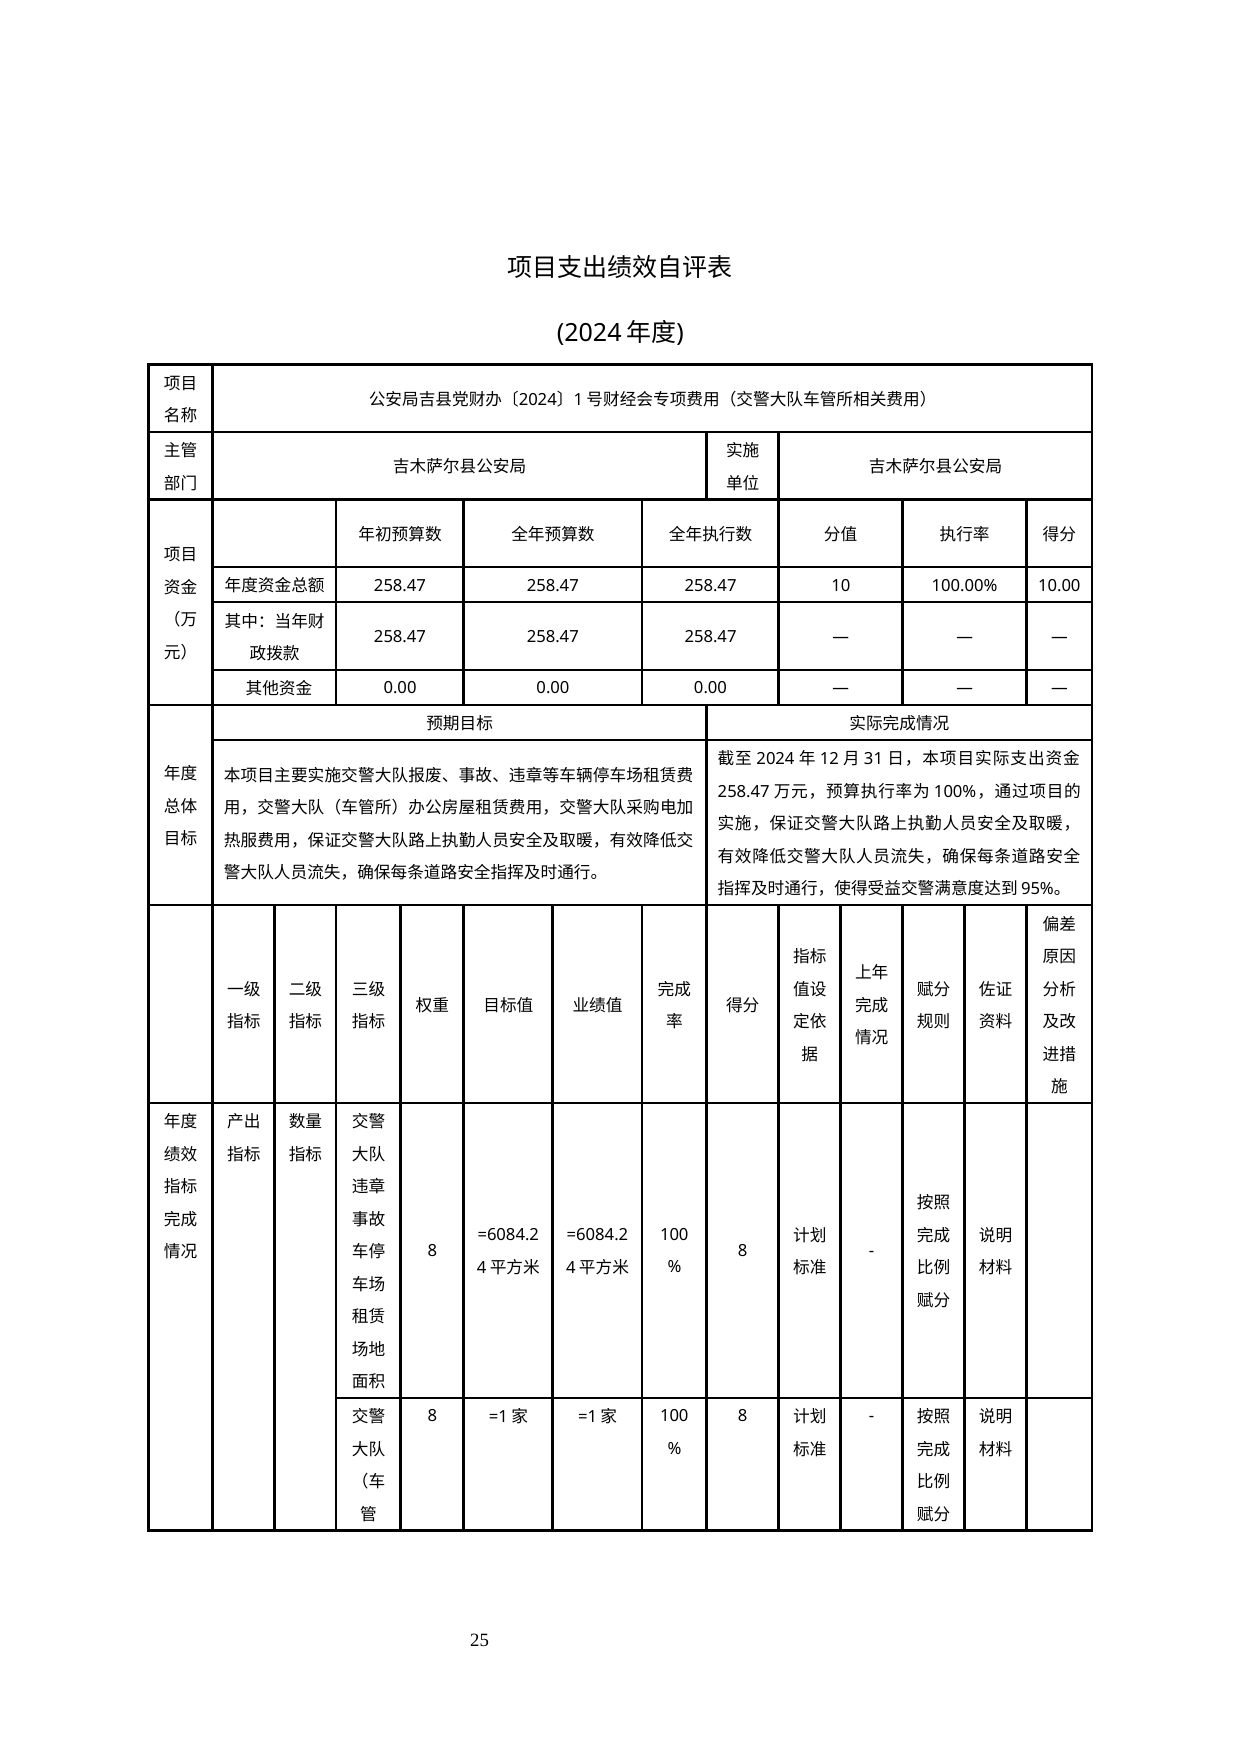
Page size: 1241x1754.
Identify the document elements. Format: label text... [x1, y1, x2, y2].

table_cell 0.00 [465, 671, 641, 703]
table_cell 年度资金总额 [214, 568, 335, 601]
table_cell 吉木萨尔县公安局 [780, 433, 1091, 498]
table_cell 258.47 [643, 568, 777, 601]
table_cell 二级指标 [276, 906, 335, 1101]
table_cell 年初预算数 [337, 501, 462, 566]
table_cell 主管部门 [150, 433, 211, 498]
table_cell 得分 [1028, 501, 1091, 566]
table_cell 公安局吉县党财办〔2024〕1号财经会专项费用（交警大队车管所相关费用） [214, 366, 1091, 431]
table_cell 实际完成情况 [708, 706, 1091, 739]
table_cell [150, 906, 211, 1101]
table_cell 258.47 [337, 603, 462, 668]
table_cell 业绩值 [554, 906, 641, 1101]
table_cell 本项目主要实施交警大队报废、事故、违章等车辆停车场租赁费用，交警大队（车管所）办公房屋租赁费用，交警大队采购电加热服费用，保证交警大队路上执勤人员安全及取暖，有效降低交警大队人员流失，确保每条道路安全指挥及时通行。 [214, 741, 705, 904]
table_cell 赋分规则 [904, 906, 963, 1101]
table_cell [214, 501, 335, 566]
table_cell 执行率 [904, 501, 1025, 566]
table_cell 分值 [780, 501, 901, 566]
table_cell 全年执行数 [643, 501, 777, 566]
table_cell 计划标准 [780, 1399, 839, 1529]
table_cell =6084.24平方米 [554, 1104, 641, 1396]
table_cell 8 [708, 1104, 777, 1396]
table_cell 实施单位 [708, 433, 777, 498]
table_cell 说明材料 [966, 1399, 1025, 1529]
table_cell — [1028, 671, 1091, 703]
table_cell 项目名称 [150, 366, 211, 431]
table_cell 全年预算数 [465, 501, 641, 566]
table_cell 年度绩效指标完成情况 [150, 1104, 211, 1529]
table_cell 0.00 [337, 671, 462, 703]
table_cell — [780, 603, 901, 668]
table_cell 佐证资料 [966, 906, 1025, 1101]
table_cell 8 [402, 1399, 462, 1529]
table_cell - [842, 1104, 901, 1396]
table_cell 8 [402, 1104, 462, 1396]
table_cell 数量指标 [276, 1104, 335, 1529]
table_cell — [904, 603, 1025, 668]
table_cell — [1028, 603, 1091, 668]
table_cell [1028, 1104, 1091, 1396]
table_cell 年度总体目标 [150, 706, 211, 904]
table_cell =1家 [554, 1399, 641, 1529]
table_cell =6084.24平方米 [465, 1104, 551, 1396]
table_cell [1028, 1399, 1091, 1529]
table_header 项目支出绩效自评表 [148, 233, 1092, 298]
table_cell 目标值 [465, 906, 551, 1101]
table_cell 说明材料 [966, 1104, 1025, 1396]
table_cell 三级指标 [337, 906, 399, 1101]
table_cell 10.00 [1028, 568, 1091, 601]
table_cell 258.47 [643, 603, 777, 668]
table_cell 258.47 [465, 568, 641, 601]
table_cell 交警大队（车管所）办公房屋租赁场地 [337, 1399, 399, 1529]
table_cell 258.47 [465, 603, 641, 668]
table_cell - [842, 1399, 901, 1529]
table_cell — [904, 671, 1025, 703]
table_cell 截至2024年12月31日，本项目实际支出资金258.47万元，预算执行率为100%，通过项目的实施，保证交警大队路上执勤人员安全及取暖，有效降低交警大队人员流失，确保每条道路安全指挥及时通行，使得受益交警满意度达到95%。 [708, 741, 1091, 904]
table_cell 100% [643, 1104, 705, 1396]
table_cell 10 [780, 568, 901, 601]
table_cell 100.00% [904, 568, 1025, 601]
table_cell 其中：当年财政拨款 [214, 603, 335, 668]
table_cell — [780, 671, 901, 703]
table_cell =1家 [465, 1399, 551, 1529]
table_cell 100% [643, 1399, 705, 1529]
table_cell 项目资金（万元） [150, 501, 211, 703]
table_cell 交警大队违章事故车停车场租赁场地面积 [337, 1104, 399, 1396]
table_cell 258.47 [337, 568, 462, 601]
table_cell 完成率 [643, 906, 705, 1101]
table_cell 偏差原因分析及改进措施 [1028, 906, 1091, 1101]
table_cell 上年完成情况 [842, 906, 901, 1101]
table_cell 产出指标 [214, 1104, 273, 1529]
table_cell 计划标准 [780, 1104, 839, 1396]
table_cell 吉木萨尔县公安局 [214, 433, 705, 498]
table_cell 8 [708, 1399, 777, 1529]
table_cell 得分 [708, 906, 777, 1101]
table_cell 其他资金 [214, 671, 335, 703]
table_cell 按照完成比例赋分 [904, 1104, 963, 1396]
table_cell 一级指标 [214, 906, 273, 1101]
table_cell 按照完成比例赋分 [904, 1399, 963, 1529]
table_cell 权重 [402, 906, 462, 1101]
table_cell 预期目标 [214, 706, 705, 739]
table_cell 指标值设定依据 [780, 906, 839, 1101]
table_cell 0.00 [643, 671, 777, 703]
table_cell (2024年度) [148, 298, 1092, 363]
